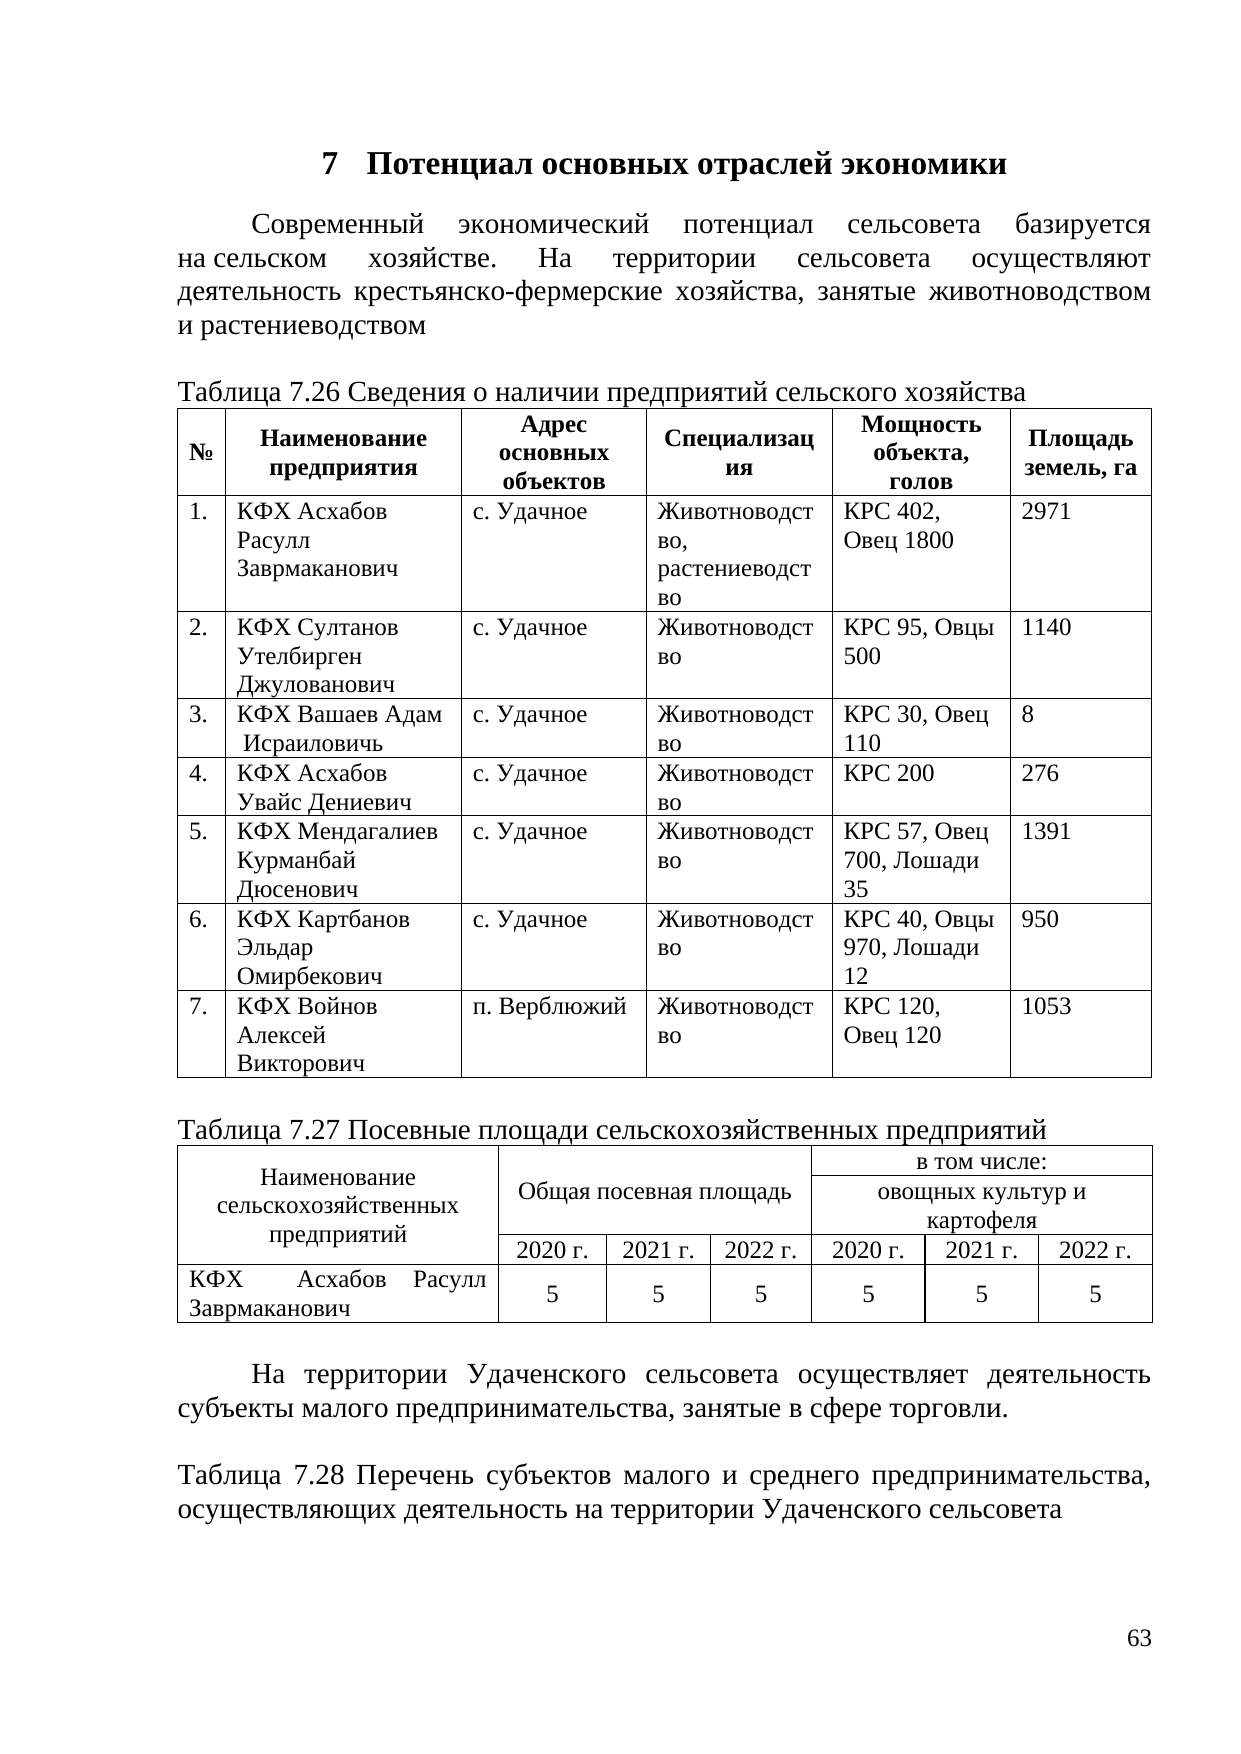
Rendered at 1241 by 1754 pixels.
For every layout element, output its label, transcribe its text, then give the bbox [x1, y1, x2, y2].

table_cell Животноводство [647, 612, 832, 698]
table_cell КФХ Султанов Утелбирген Джулованович [226, 612, 461, 698]
text На территории Удаченского сельсовета осуществляет деятельность субъекты малого предпринимательства, занятые в сфере торговли. [177, 1357, 1152, 1424]
table_header Наименование сельскохозяйственных предприятий [178, 1146, 498, 1263]
table_cell с. Удачное [462, 816, 646, 903]
table_cell 5 [926, 1265, 1038, 1322]
table_cell [178, 758, 225, 815]
table_cell 2022 г. [1039, 1235, 1152, 1263]
table_header Специализация [647, 409, 832, 495]
table_cell 1140 [1011, 612, 1151, 698]
table_cell [178, 496, 225, 611]
table_cell Животноводство, растениеводство [647, 496, 832, 611]
table_cell КФХ Войнов Алексей Викторович [226, 991, 461, 1077]
table_cell КРС 120, Овец 120 [833, 991, 1010, 1077]
table_cell 8 [1011, 699, 1151, 757]
table_cell КРС 402, Овец 1800 [833, 496, 1010, 611]
table_cell 2021 г. [926, 1235, 1038, 1263]
table_cell КФХ Вашаев Адам Исраиловичь [226, 699, 461, 757]
table_cell КФХ Картбанов Эльдар Омирбекович [226, 904, 461, 990]
table_cell Животноводство [647, 991, 832, 1077]
table_cell КРС 200 [833, 758, 1010, 815]
table_header Мощность объекта, голов [833, 409, 1010, 495]
table_cell КФХ Асхабов Расулл Заврмаканович [178, 1265, 498, 1322]
table_cell Животноводство [647, 758, 832, 815]
table_cell 2021 г. [607, 1235, 710, 1263]
table_cell 2020 г. [812, 1235, 924, 1263]
table_cell 2022 г. [711, 1235, 811, 1263]
table_header Площадь земель, га [1011, 409, 1151, 495]
table_header Наименование предприятия [226, 409, 461, 495]
table_cell КРС 30, Овец 110 [833, 699, 1010, 757]
table_cell с. Удачное [462, 612, 646, 698]
table_cell КРС 57, Овец 700, Лошади 35 [833, 816, 1010, 903]
table_cell [178, 699, 225, 757]
table_cell 2971 [1011, 496, 1151, 611]
table_cell [178, 991, 225, 1077]
table_header Адрес основных объектов [462, 409, 646, 495]
table_cell КРС 95, Овцы 500 [833, 612, 1010, 698]
table_cell с. Удачное [462, 699, 646, 757]
text Современный экономический потенциал сельсовета базируется на сельском хозяйстве. На территории сельсовета осуществляют деятельность крестьянско-фермерские хозяйства, занятые животноводством и растениеводством [177, 206, 1152, 341]
table_cell 1053 [1011, 991, 1151, 1077]
subtitle Потенциал основных отраслей экономики [177, 143, 1152, 181]
table_cell 1391 [1011, 816, 1151, 903]
table_header № [178, 409, 225, 495]
table_cell 2020 г. [499, 1235, 606, 1263]
table_cell с. Удачное [462, 496, 646, 611]
table_cell [178, 904, 225, 990]
table_cell п. Верблюжий [462, 991, 646, 1077]
table_cell 5 [607, 1265, 710, 1322]
table_cell КРС 40, Овцы 970, Лошади 12 [833, 904, 1010, 990]
table_cell овощных культур и картофеля [812, 1176, 1152, 1234]
table_cell Животноводство [647, 904, 832, 990]
table_cell КФХ Асхабов Увайс Дениевич [226, 758, 461, 815]
table_cell 5 [499, 1265, 606, 1322]
table_header Общая посевная площадь [499, 1146, 811, 1234]
table_cell [178, 816, 225, 903]
table_header в том числе: [812, 1146, 1152, 1175]
table_cell с. Удачное [462, 758, 646, 815]
table_cell 5 [812, 1265, 924, 1322]
table_cell 5 [711, 1265, 811, 1322]
table_cell 276 [1011, 758, 1151, 815]
table_cell Животноводство [647, 699, 832, 757]
table_cell КФХ Мендагалиев Курманбай Дюсенович [226, 816, 461, 903]
table_cell КФХ Асхабов Расулл Заврмаканович [226, 496, 461, 611]
table_cell 5 [1039, 1265, 1152, 1322]
table_cell [178, 612, 225, 698]
table_cell с. Удачное [462, 904, 646, 990]
table_cell Животноводство [647, 816, 832, 903]
table_cell 950 [1011, 904, 1151, 990]
